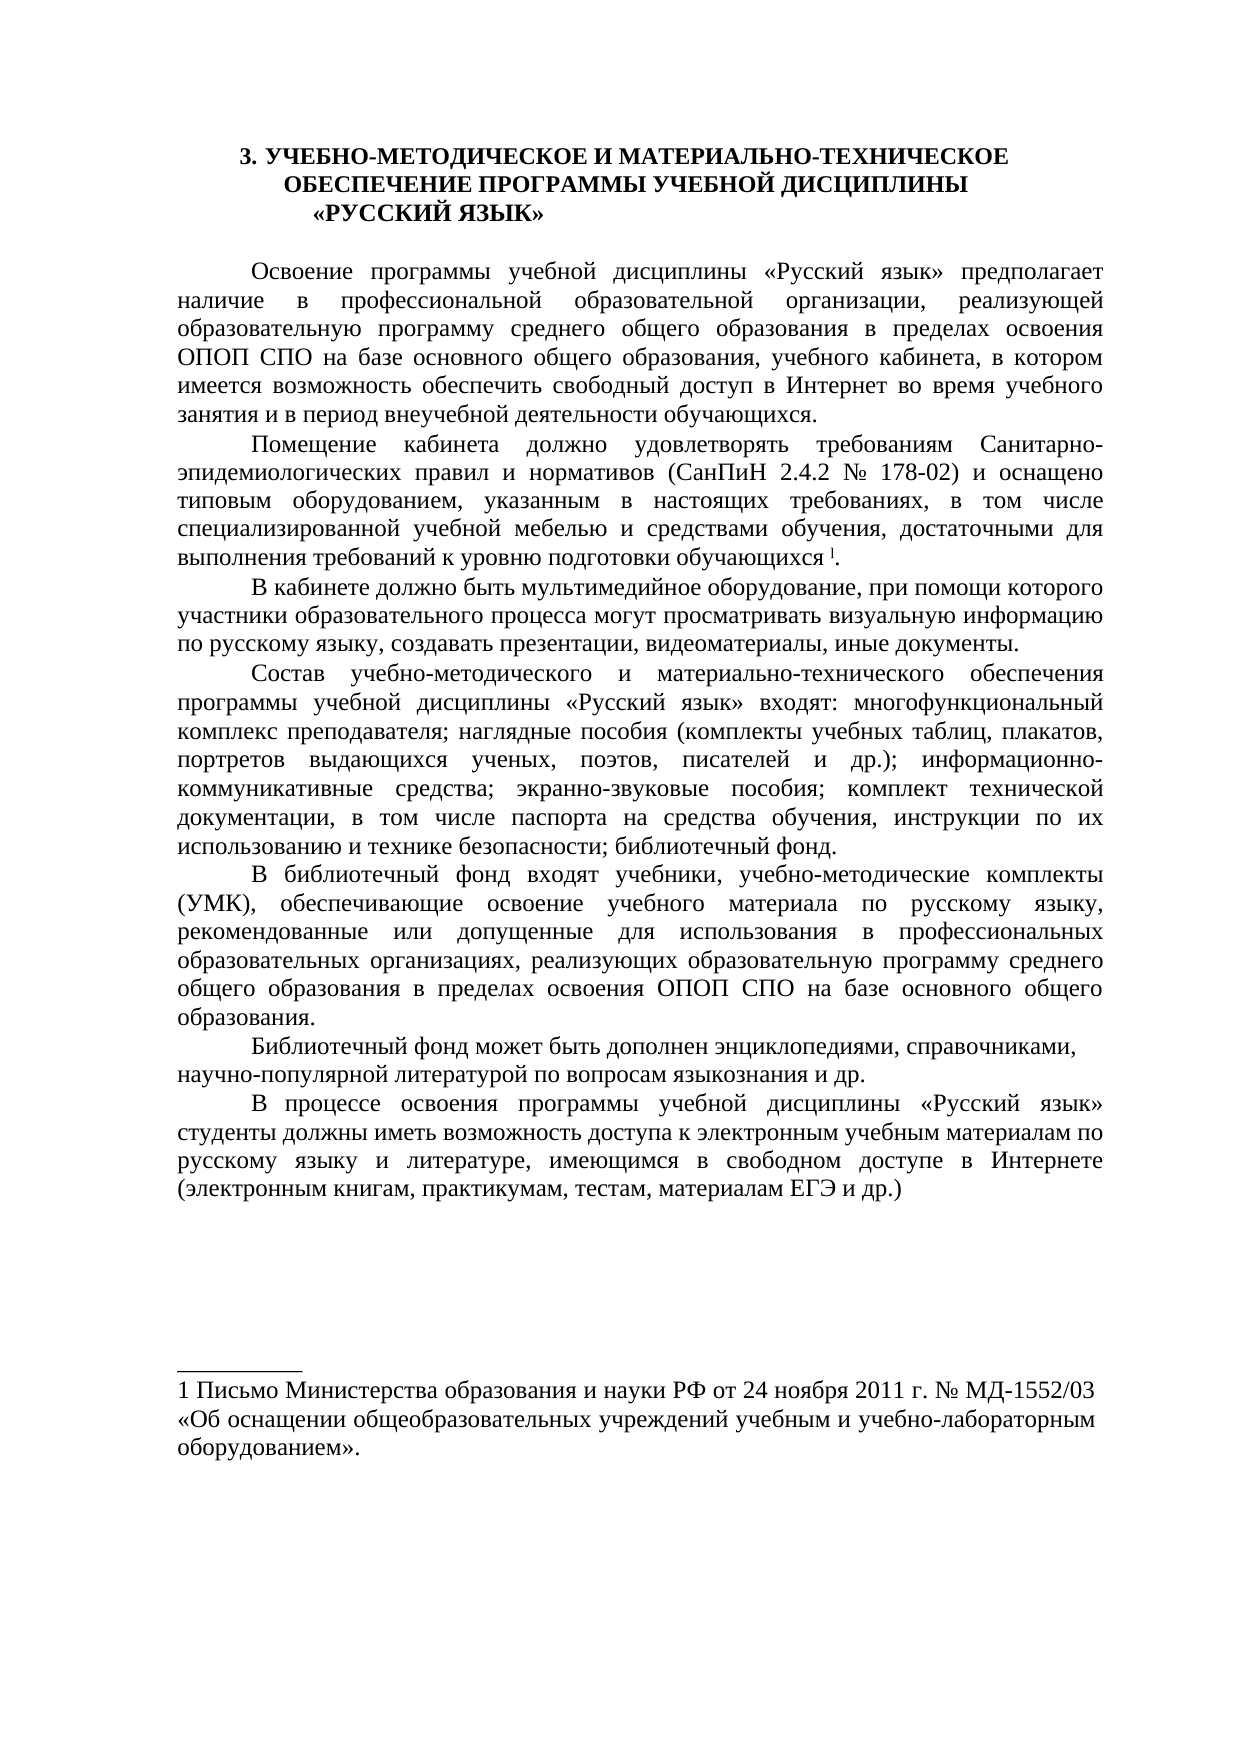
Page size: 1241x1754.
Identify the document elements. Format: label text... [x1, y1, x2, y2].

text Освоение программы учебной дисциплины «Русский язык» предполагает наличие в профессиональной образовательной организации, реализующей образовательную программу среднего общего образования в пределах освоения ОПОП СПО на базе основного общего образования, учебного кабинета, в котором имеется возможность обеспечить свободный доступ в Интернет во время учебного занятия и в период внеучебной деятельности обучающихся. [177, 257, 1104, 428]
list кабинете должно быть мультимедийное оборудование, при помощи которого участники образовательного процесса могут просматривать визуальную информацию по русскому языку, создавать презентации, видеоматериалы, иные документы. [177, 572, 1104, 657]
list процессе освоения программы учебной дисциплины «Русский язык» студенты должны иметь возможность доступа к электронным учебным материалам по русскому языку и литературе, имеющимся в свободном доступе в Интернете (электронным книгам, практикумам, тестам, материалам ЕГЭ и др.) [177, 1089, 1104, 1202]
text «РУССКИЙ ЯЗЫК» [312, 198, 1104, 227]
text Помещение кабинета должно удовлетворять требованиям Санитарно-эпидемиологических правил и нормативов (СанПиН 2.4.2 № 178-02) и оснащено типовым оборудованием, указанным в настоящих требованиях, в том числе специализированной учебной мебелью и средствами обучения, достаточными для выполнения требований к уровню подготовки обучающихся ˡ. [177, 429, 1104, 571]
list УЧЕБНО-МЕТОДИЧЕСКОЕ И МАТЕРИАЛЬНО-ТЕХНИЧЕСКОЕ ОБЕСПЕЧЕНИЕ ПРОГРАММЫ УЧЕБНОЙ ДИСЦИПЛИНЫ [239, 142, 1042, 198]
list библиотечный фонд входят учебники, учебно-методические комплекты (УМК), обеспечивающие освоение учебного материала по русскому языку, рекомендованные или допущенные для использования в профессиональных образовательных организациях, реализующих образовательную программу среднего общего образования в пределах освоения ОПОП СПО на базе основного общего образования. [177, 859, 1104, 1031]
text __________ [177, 1346, 1104, 1375]
text Библиотечный фонд может быть дополнен энциклопедиями, справочниками, научно-популярной литературой по вопросам языкознания и др. [177, 1032, 1104, 1088]
text 1 Письмо Министерства образования и науки РФ от 24 ноября 2011 г. № МД-1552/03 «Об оснащении общеобразовательных учреждений учебным и учебно-лабораторным оборудованием». [177, 1376, 1096, 1461]
text Состав учебно-методического и материально-технического обеспечения программы учебной дисциплины «Русский язык» входят: многофункциональный комплекс преподавателя; наглядные пособия (комплекты учебных таблиц, плакатов, портретов выдающихся ученых, поэтов, писателей и др.); информационно-коммуникативные средства; экранно-звуковые пособия; комплект технической документации, в том числе паспорта на средства обучения, инструкции по их использованию и технике безопасности; библиотечный фонд. [177, 658, 1104, 859]
